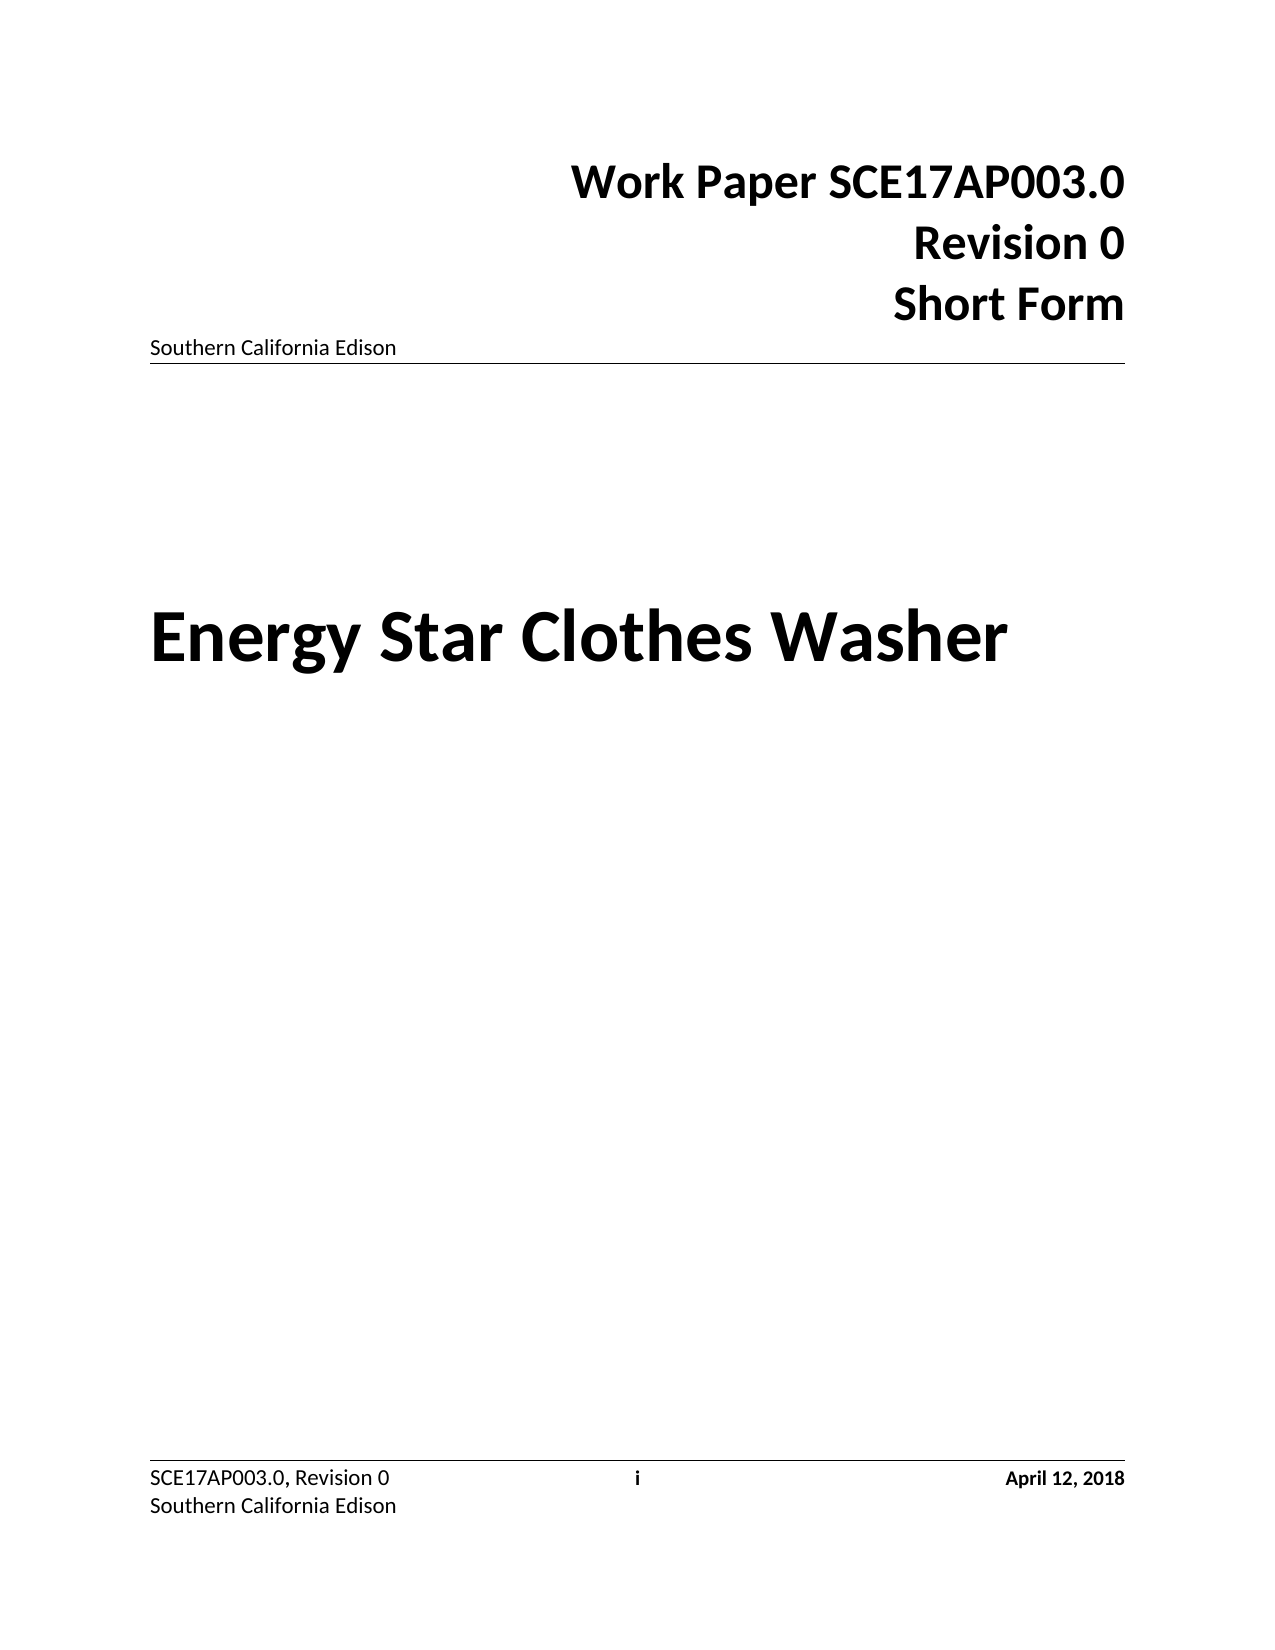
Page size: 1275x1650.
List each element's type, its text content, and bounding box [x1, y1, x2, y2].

text Energy Star Clothes Washer [150, 588, 1125, 680]
text Work Paper [150, 150, 1125, 211]
text Short Form [150, 272, 1125, 333]
